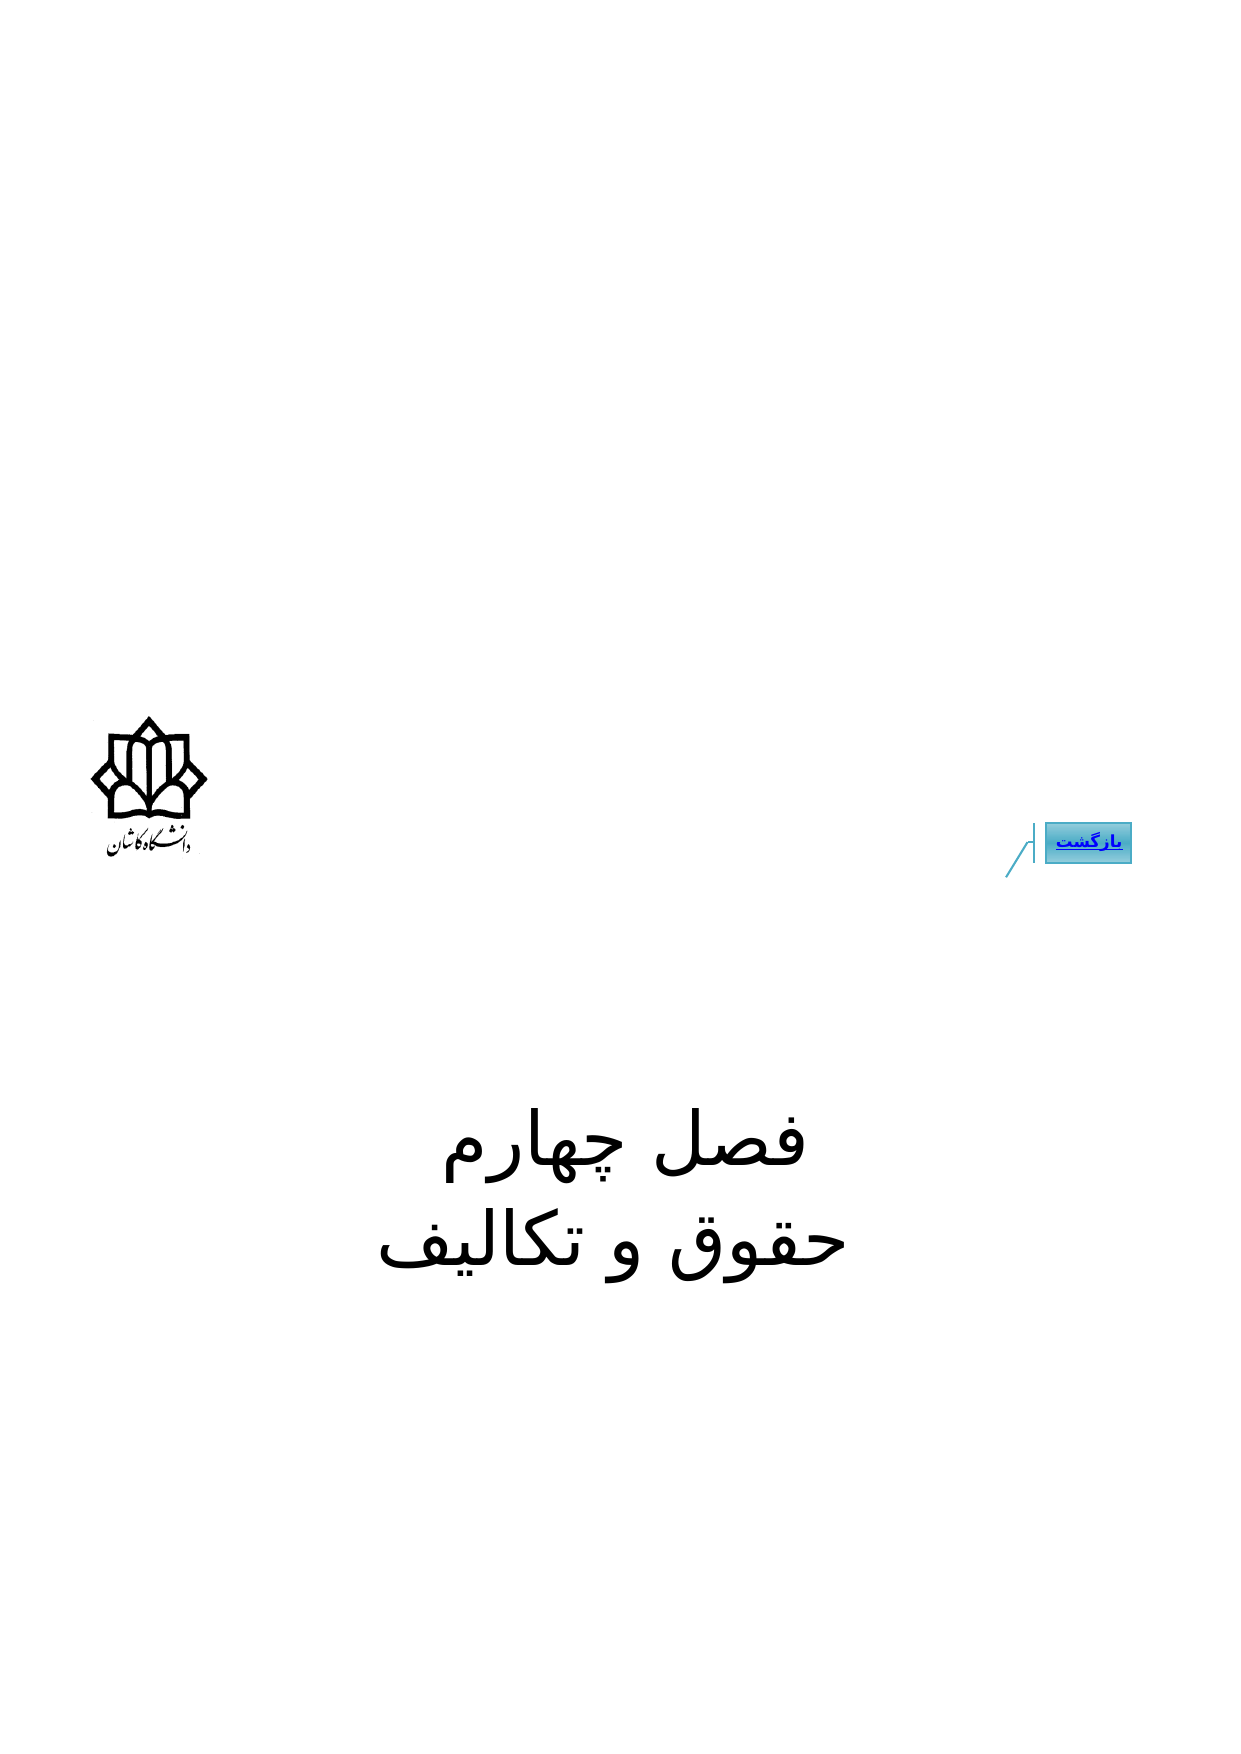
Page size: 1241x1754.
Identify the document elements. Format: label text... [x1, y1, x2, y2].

text فصل چهارم [100, 1096, 1151, 1183]
picture [85, 712, 212, 859]
text حقوق و تکالیف [100, 1196, 1151, 1283]
